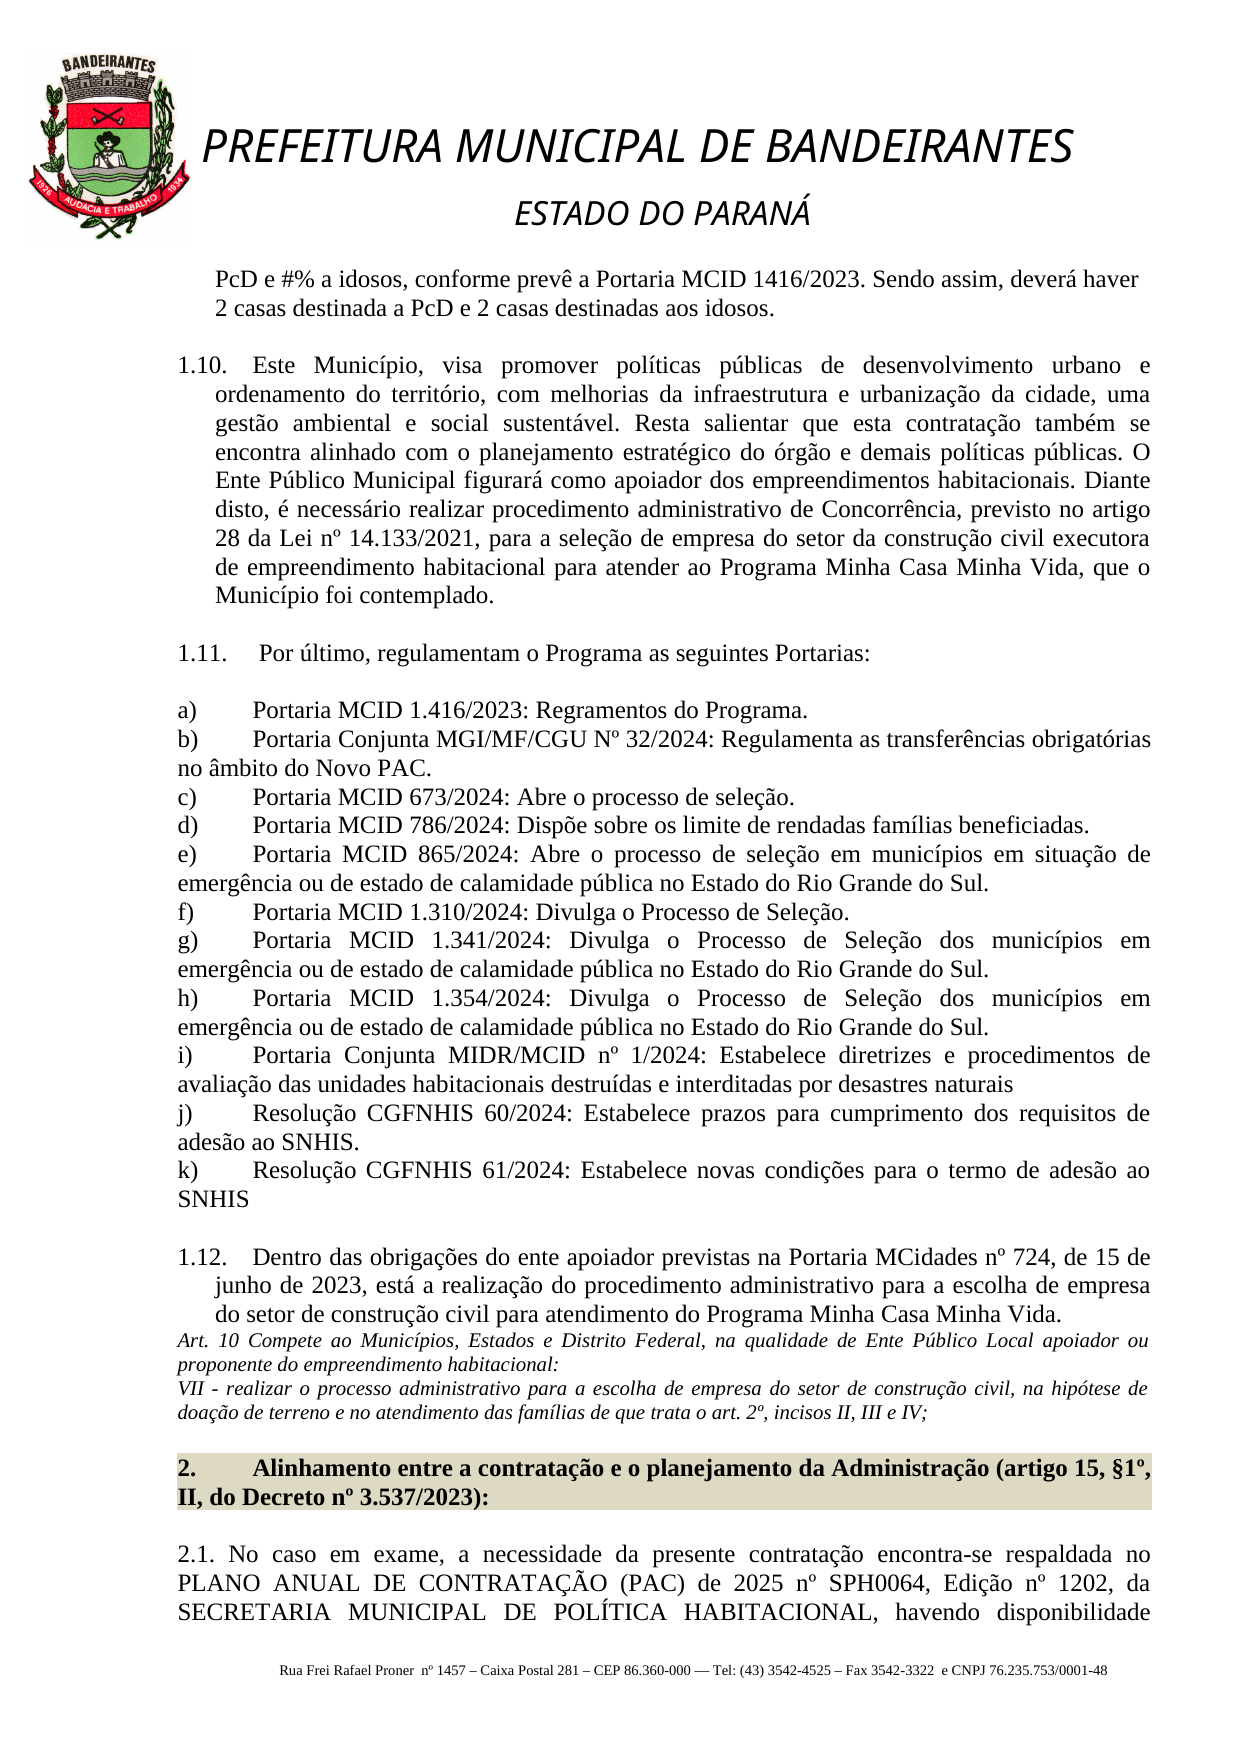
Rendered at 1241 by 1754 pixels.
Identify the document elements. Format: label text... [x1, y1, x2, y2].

text 2. Alinhamento entre a contratação e o planejamento da Administração (artigo 15, §1º, II, do Decreto nº 3.537/2023): [177, 1453, 1152, 1510]
text f) Portaria MCID 1.310/2024: Divulga o Processo de Seleção. [177, 897, 1152, 925]
list Por último, regulamentam o Programa as seguintes Portarias: [177, 638, 1152, 667]
text Art. 10 Compete ao Municípios, Estados e Distrito Federal, na qualidade de Ente Público Local apoiador ou proponente do empreendimento habitacional: [177, 1328, 1152, 1376]
text k) Resolução CGFNHIS 61/2024: Estabelece novas condições para o termo de adesão ao SNHIS [177, 1155, 1152, 1213]
picture [27, 53, 192, 249]
text j) Resolução CGFNHIS 60/2024: Estabelece prazos para cumprimento dos requisitos de adesão ao SNHIS. [177, 1098, 1152, 1155]
text i) Portaria Conjunta MIDR/MCID nº 1/2024: Estabelece diretrizes e procedimentos de avaliação das unidades habitacionais destruídas e interditadas por desastres naturais [177, 1040, 1152, 1098]
text c) Portaria MCID 673/2024: Abre o processo de seleção. [177, 782, 1152, 810]
text h) Portaria MCID 1.354/2024: Divulga o Processo de Seleção dos municípios em emergência ou de estado de calamidade pública no Estado do Rio Grande do Sul. [177, 983, 1152, 1040]
list Dentro das obrigações do ente apoiador previstas na Portaria MCidades nº 724, de 15 de junho de 2023, está a realização do procedimento administrativo para a escolha de empresa do setor de construção civil para atendimento do Programa Minha Casa Minha Vida. [177, 1242, 1152, 1328]
text VII - realizar o processo administrativo para a escolha de empresa do setor de construção civil, na hipótese de doação de terreno e no atendimento das famílias de que trata o art. 2º, incisos II, III e IV; [177, 1376, 1152, 1424]
text d) Portaria MCID 786/2024: Dispõe sobre os limite de rendadas famílias beneficiadas. [177, 810, 1152, 839]
text a) Portaria MCID 1.416/2023: Regramentos do Programa. [177, 695, 1152, 724]
list Este Município, visa promover políticas públicas de desenvolvimento urbano e ordenamento do território, com melhorias da infraestrutura e urbanização da cidade, uma gestão ambiental e social sustentável. Resta salientar que esta contratação também se encontra alinhado com o planejamento estratégico do órgão e demais políticas públicas. O Ente Público Municipal figurará como apoiador dos empreendimentos habitacionais. Diante disto, é necessário realizar procedimento administrativo de Concorrência, previsto no artigo 28 da Lei nº 14.133/2021, para a seleção de empresa do setor da construção civil executora de empreendimento habitacional para atender ao Programa Minha Casa Minha Vida, que o Município foi contemplado. [177, 350, 1152, 609]
text b) Portaria Conjunta MGI/MF/CGU Nº 32/2024: Regulamenta as transferências obrigatórias no âmbito do Novo PAC. [177, 724, 1152, 782]
text e) Portaria MCID 865/2024: Abre o processo de seleção em municípios em situação de emergência ou de estado de calamidade pública no Estado do Rio Grande do Sul. [177, 839, 1152, 897]
text g) Portaria MCID 1.341/2024: Divulga o Processo de Seleção dos municípios em emergência ou de estado de calamidade pública no Estado do Rio Grande do Sul. [177, 925, 1152, 983]
